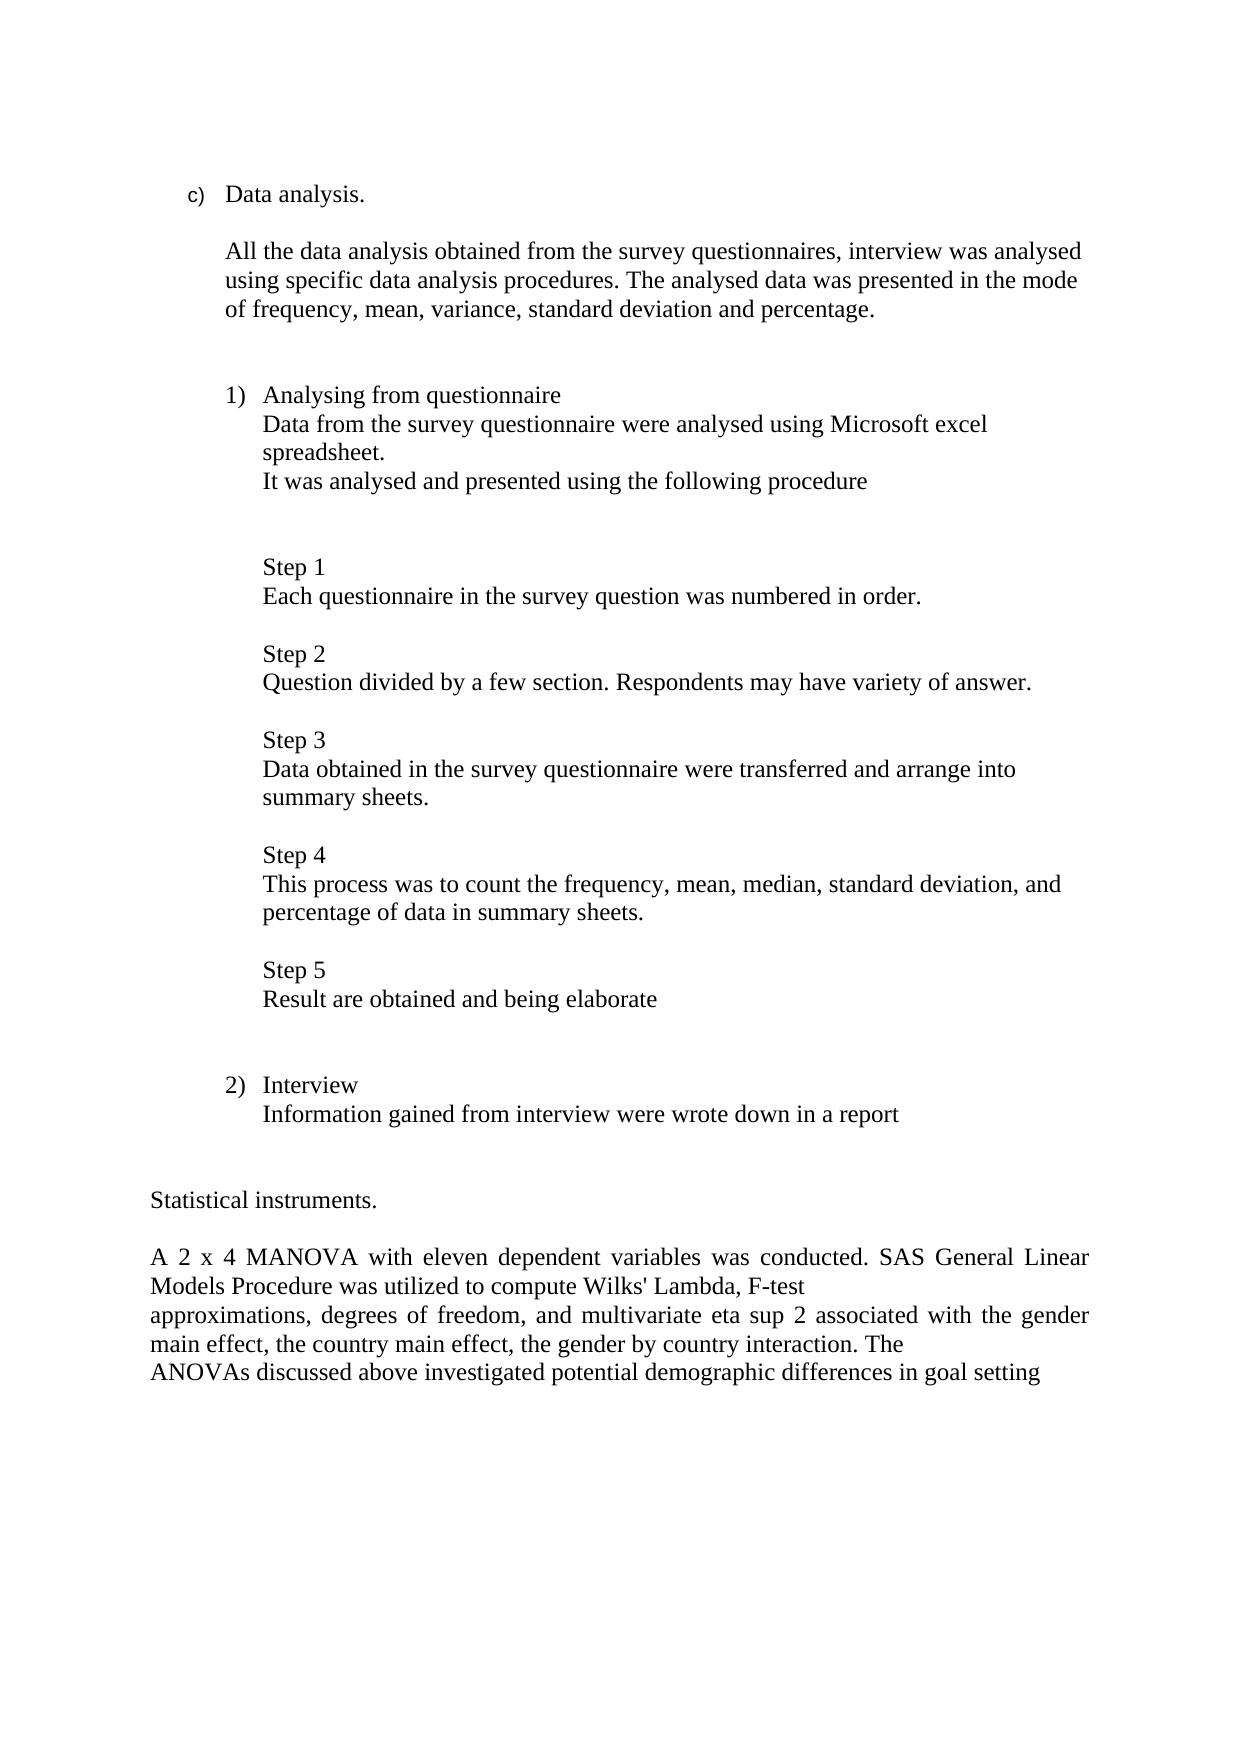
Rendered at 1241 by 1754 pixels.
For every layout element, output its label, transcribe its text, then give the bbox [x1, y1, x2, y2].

list Step 2 [262, 639, 1090, 667]
text approximations, degrees of freedom, and multivariate eta sup 2 associated with the gender main effect, the country main effect, the gender by country interaction. The [150, 1300, 1090, 1357]
text ANOVAs discussed above investigated potential demographic differences in goal setting [150, 1357, 1090, 1386]
list Step 1 [262, 552, 1090, 581]
list Data analysis. [187, 179, 1090, 207]
list Question divided by a few section. Respondents may have variety of answer. [262, 667, 1090, 696]
list Analysing from questionnaire [225, 380, 1090, 409]
list This process was to count the frequency, mean, median, standard deviation, and percentage of data in summary sheets. [262, 869, 1090, 926]
list Interview [225, 1070, 1090, 1099]
list Step 4 [262, 840, 1090, 869]
list It was analysed and presented using the following procedure [262, 466, 1090, 495]
list Each questionnaire in the survey question was numbered in order. [262, 581, 1090, 610]
list Step 5 [262, 955, 1090, 984]
list Data from the survey questionnaire were analysed using Microsoft excel spreadsheet. [262, 409, 1090, 466]
list Step 3 [262, 725, 1090, 754]
list All the data analysis obtained from the survey questionnaires, interview was analysed using specific data analysis procedures. The analysed data was presented in the mode of frequency, mean, variance, standard deviation and percentage. [225, 236, 1090, 322]
list Result are obtained and being elaborate [262, 984, 1090, 1012]
text Statistical instruments. [150, 1185, 1090, 1214]
text A 2 x 4 MANOVA with eleven dependent variables was conducted. SAS General Linear Models Procedure was utilized to compute Wilks' Lambda, F-test [150, 1242, 1090, 1300]
list Data obtained in the survey questionnaire were transferred and arrange into summary sheets. [262, 754, 1090, 811]
list Information gained from interview were wrote down in a report [262, 1099, 1090, 1127]
